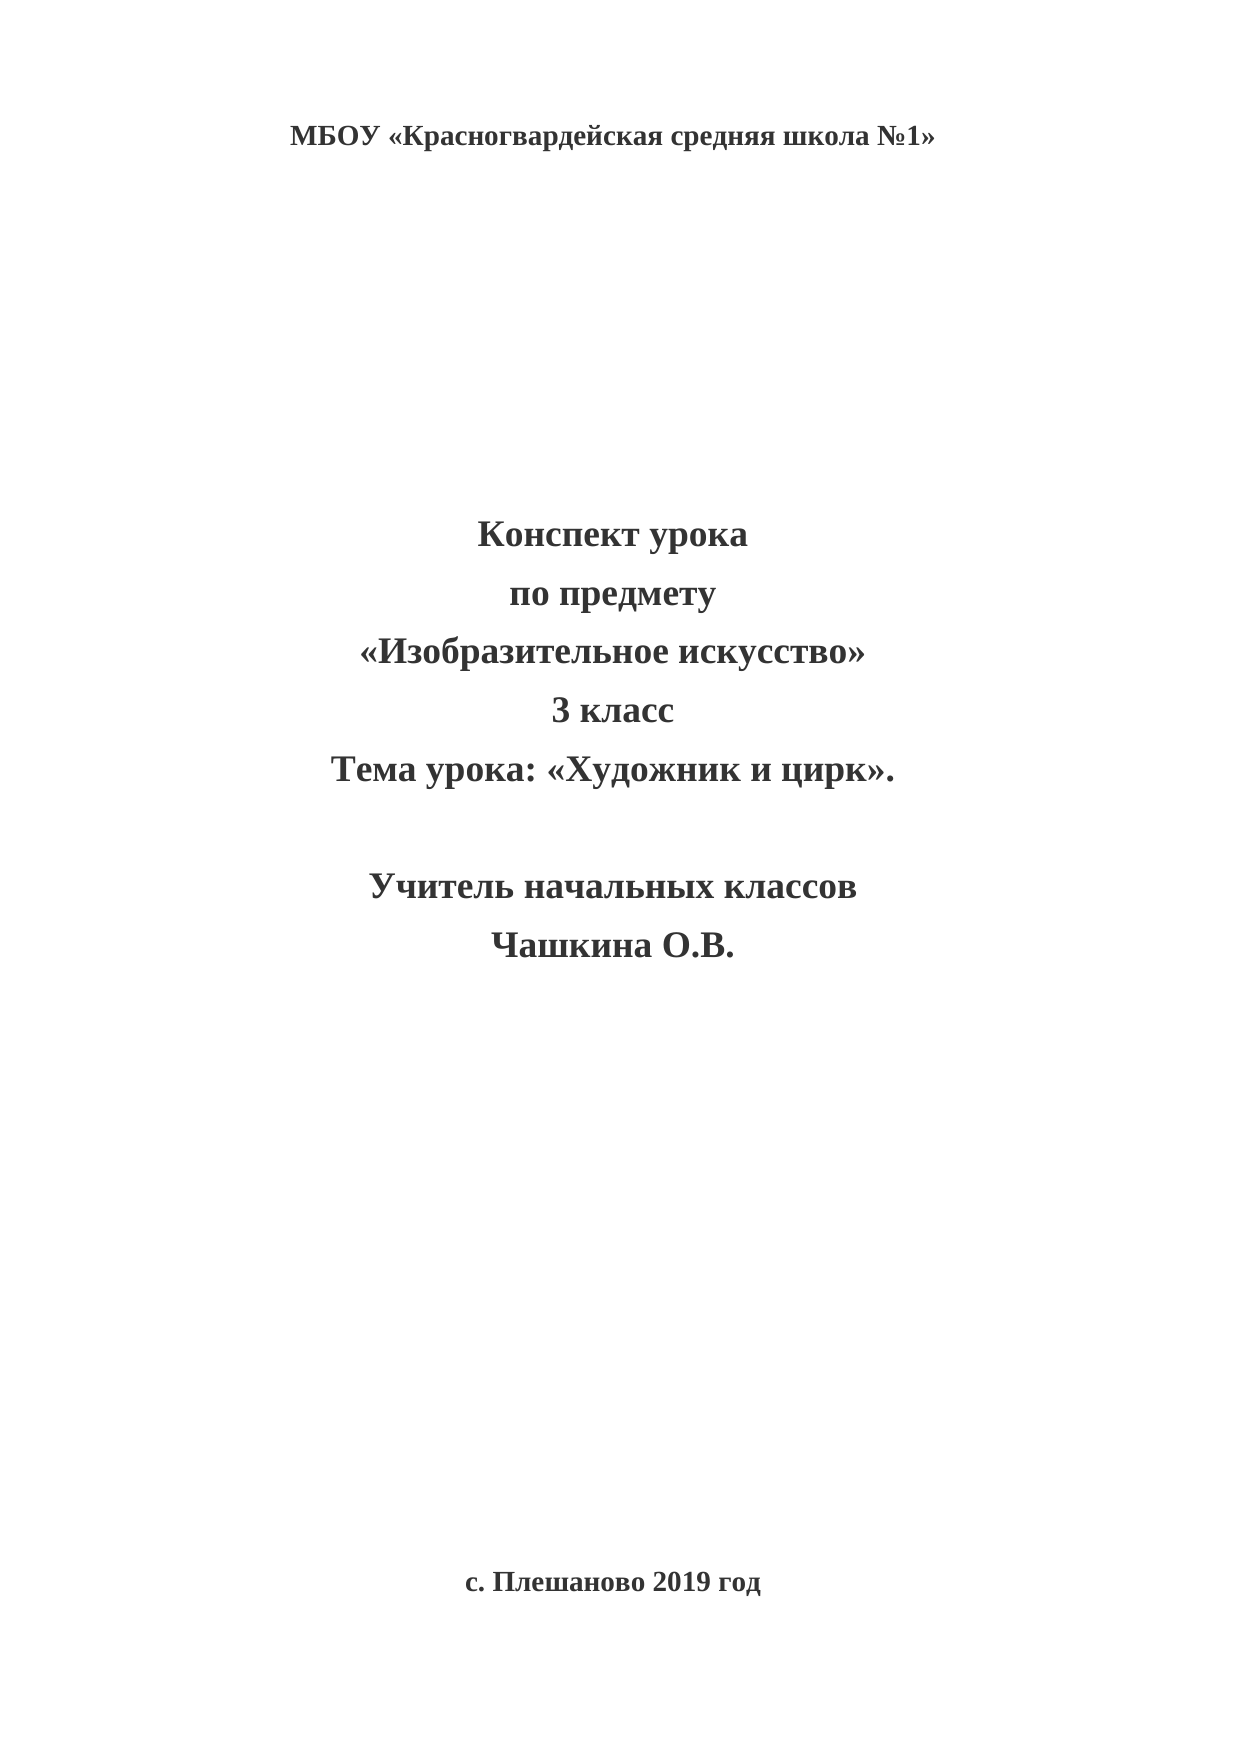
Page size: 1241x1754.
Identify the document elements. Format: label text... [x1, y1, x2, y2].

text Учитель начальных классов [162, 864, 1063, 907]
text 3 класс [162, 688, 1063, 731]
text Конспект урока [162, 511, 1063, 554]
text с. Плешаново 2019 год [162, 1564, 1063, 1598]
text МБОУ «Красногвардейская средняя школа №1» [162, 118, 1063, 152]
text по предмету [162, 570, 1063, 613]
text Чашкина О.В. [162, 923, 1063, 966]
text «Изобразительное искусство» [162, 629, 1063, 672]
text Тема урока: «Художник и цирк». [162, 746, 1063, 789]
